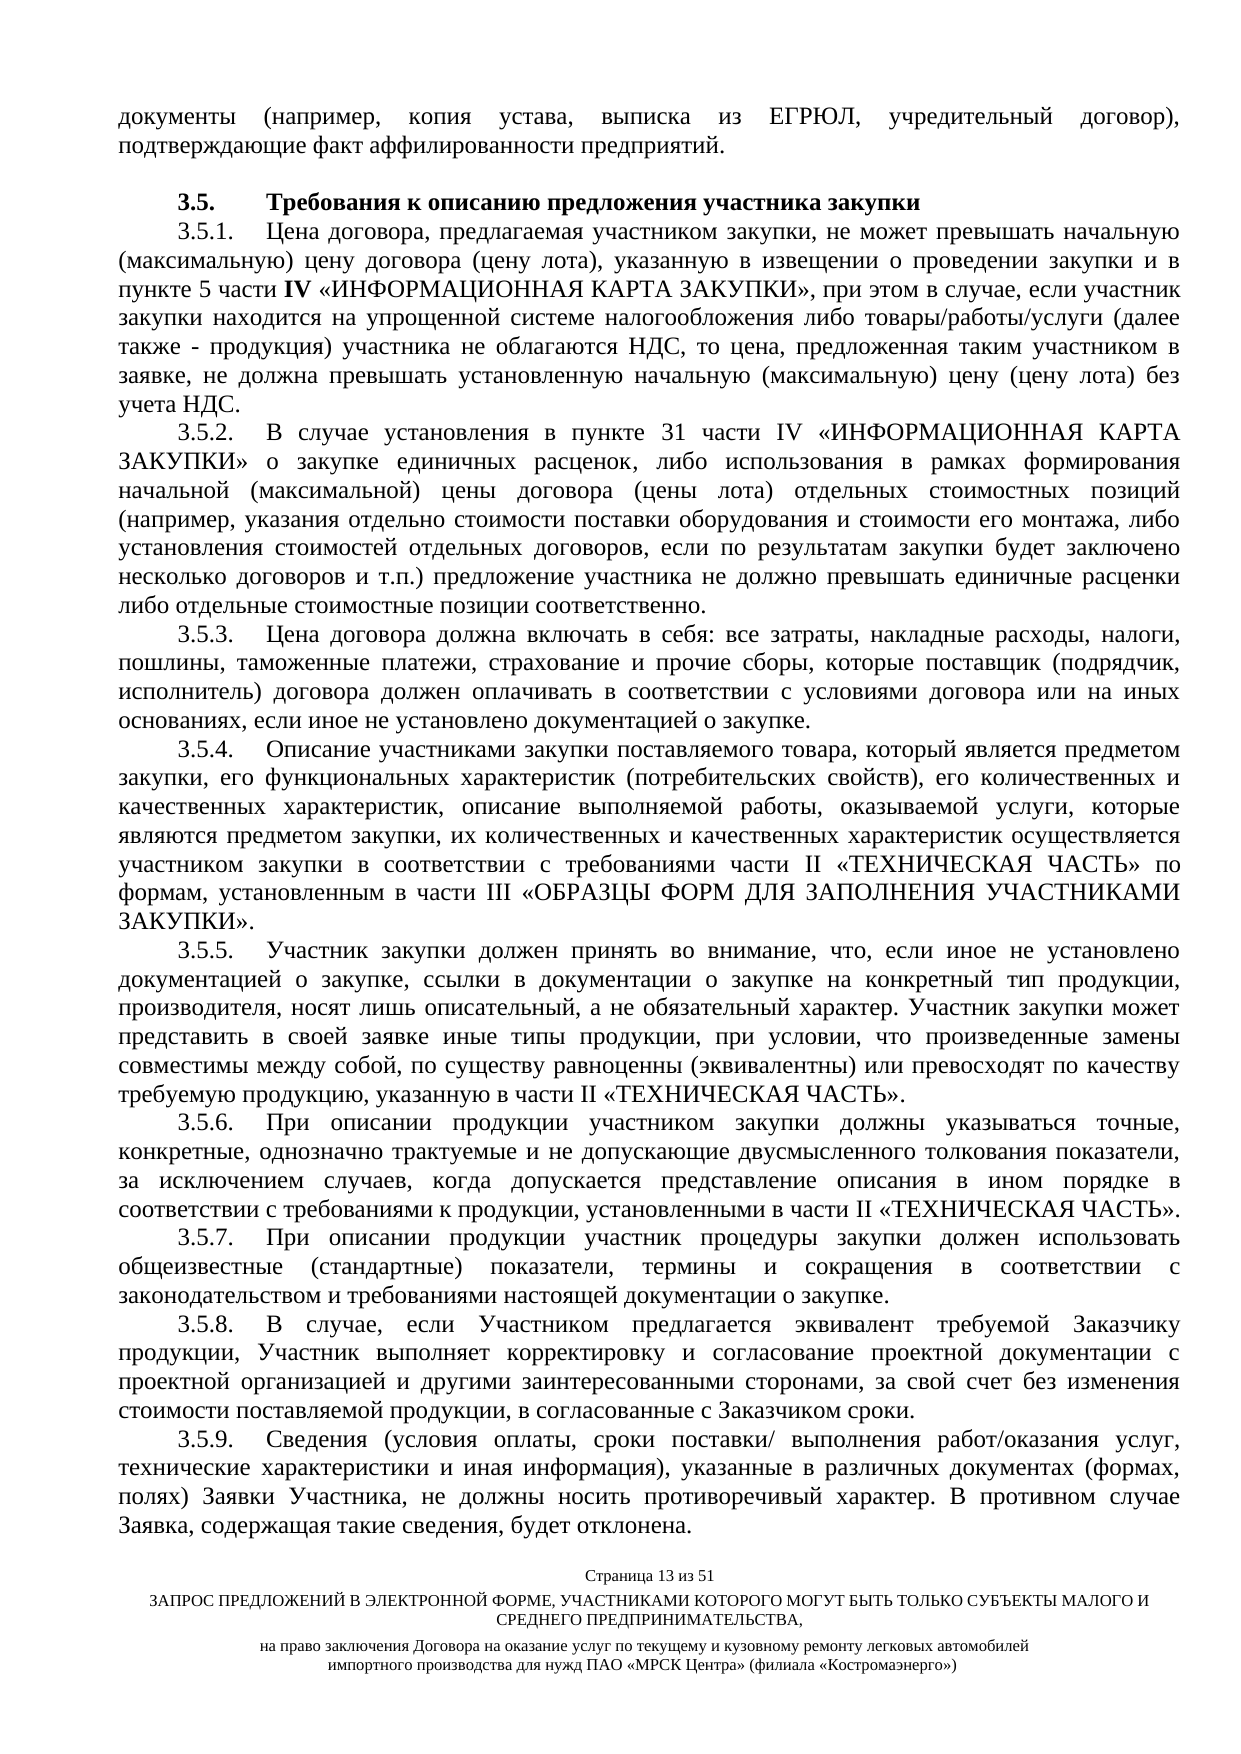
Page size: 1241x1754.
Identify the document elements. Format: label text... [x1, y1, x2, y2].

subtitle Сведения (условия оплаты, сроки поставки/ выполнения работ/оказания услуг, технические характеристики и иная информация), указанные в различных документах (формах, полях) Заявки Участника, не должны носить противоречивый характер. В противном случае Заявка, содержащая такие сведения, будет отклонена. [118, 1424, 1181, 1539]
subtitle Участник закупки должен принять во внимание, что, если иное не установлено документацией о закупке, ссылки в документации о закупке на конкретный тип продукции, производителя, носят лишь описательный, а не обязательный характер. Участник закупки может представить в своей заявке иные типы продукции, при условии, что произведенные замены совместимы между собой, по существу равноценны (эквивалентны) или превосходят по качеству требуемую продукцию, указанную в части II «ТЕХНИЧЕСКАЯ ЧАСТЬ». [118, 935, 1181, 1107]
subtitle Цена договора должна включать в себя: все затраты, накладные расходы, налоги, пошлины, таможенные платежи, страхование и прочие сборы, которые поставщик (подрядчик, исполнитель) договора должен оплачивать в соответствии с условиями договора или на иных основаниях, если иное не установлено документацией о закупке. [118, 619, 1181, 734]
subtitle В случае установления в пункте 31 части IV «ИНФОРМАЦИОННАЯ КАРТА ЗАКУПКИ» о закупке единичных расценок, либо использования в рамках формирования начальной (максимальной) цены договора (цены лота) отдельных стоимостных позиций (например, указания отдельно стоимости поставки оборудования и стоимости его монтажа, либо установления стоимостей отдельных договоров, если по результатам закупки будет заключено несколько договоров и т.п.) предложение участника не должно превышать единичные расценки либо отдельные стоимостные позиции соответственно. [118, 417, 1181, 619]
subtitle При описании продукции участник процедуры закупки должен использовать общеизвестные (стандартные) показатели, термины и сокращения в соответствии с законодательством и требованиями настоящей документации о закупке. [118, 1222, 1181, 1309]
subtitle В случае, если Участником предлагается эквивалент требуемой Заказчику продукции, Участник выполняет корректировку и согласование проектной документации с проектной организацией и другими заинтересованными сторонами, за свой счет без изменения стоимости поставляемой продукции, в согласованные с Заказчиком сроки. [118, 1309, 1181, 1424]
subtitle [118, 101, 1181, 159]
subtitle Описание участниками закупки поставляемого товара, который является предметом закупки, его функциональных характеристик (потребительских свойств), его количественных и качественных характеристик, описание выполняемой работы, оказываемой услуги, которые являются предметом закупки, их количественных и качественных характеристик осуществляется участником закупки в соответствии с требованиями части II «ТЕХНИЧЕСКАЯ ЧАСТЬ» по формам, установленным в части III «ОБРАЗЦЫ ФОРМ ДЛЯ ЗАПОЛНЕНИЯ УЧАСТНИКАМИ ЗАКУПКИ». [118, 734, 1181, 935]
subtitle Цена договора, предлагаемая участником закупки, не может превышать начальную (максимальную) цену договора (цену лота), указанную в извещении о проведении закупки и в пункте 5 части IV «ИНФОРМАЦИОННАЯ КАРТА ЗАКУПКИ», при этом в случае, если участник закупки находится на упрощенной системе налогообложения либо товары/работы/услуги (далее также - продукция) участника не облагаются НДС, то цена, предложенная таким участником в заявке, не должна превышать установленную начальную (максимальную) цену (цену лота) без учета НДС. [118, 216, 1181, 417]
subtitle При описании продукции участником закупки должны указываться точные, конкретные, однозначно трактуемые и не допускающие двусмысленного толкования показатели, за исключением случаев, когда допускается представление описания в ином порядке в соответствии с требованиями к продукции, установленными в части II «ТЕХНИЧЕСКАЯ ЧАСТЬ». [118, 1107, 1181, 1222]
subtitle Требования к описанию предложения участника закупки [118, 187, 1181, 216]
